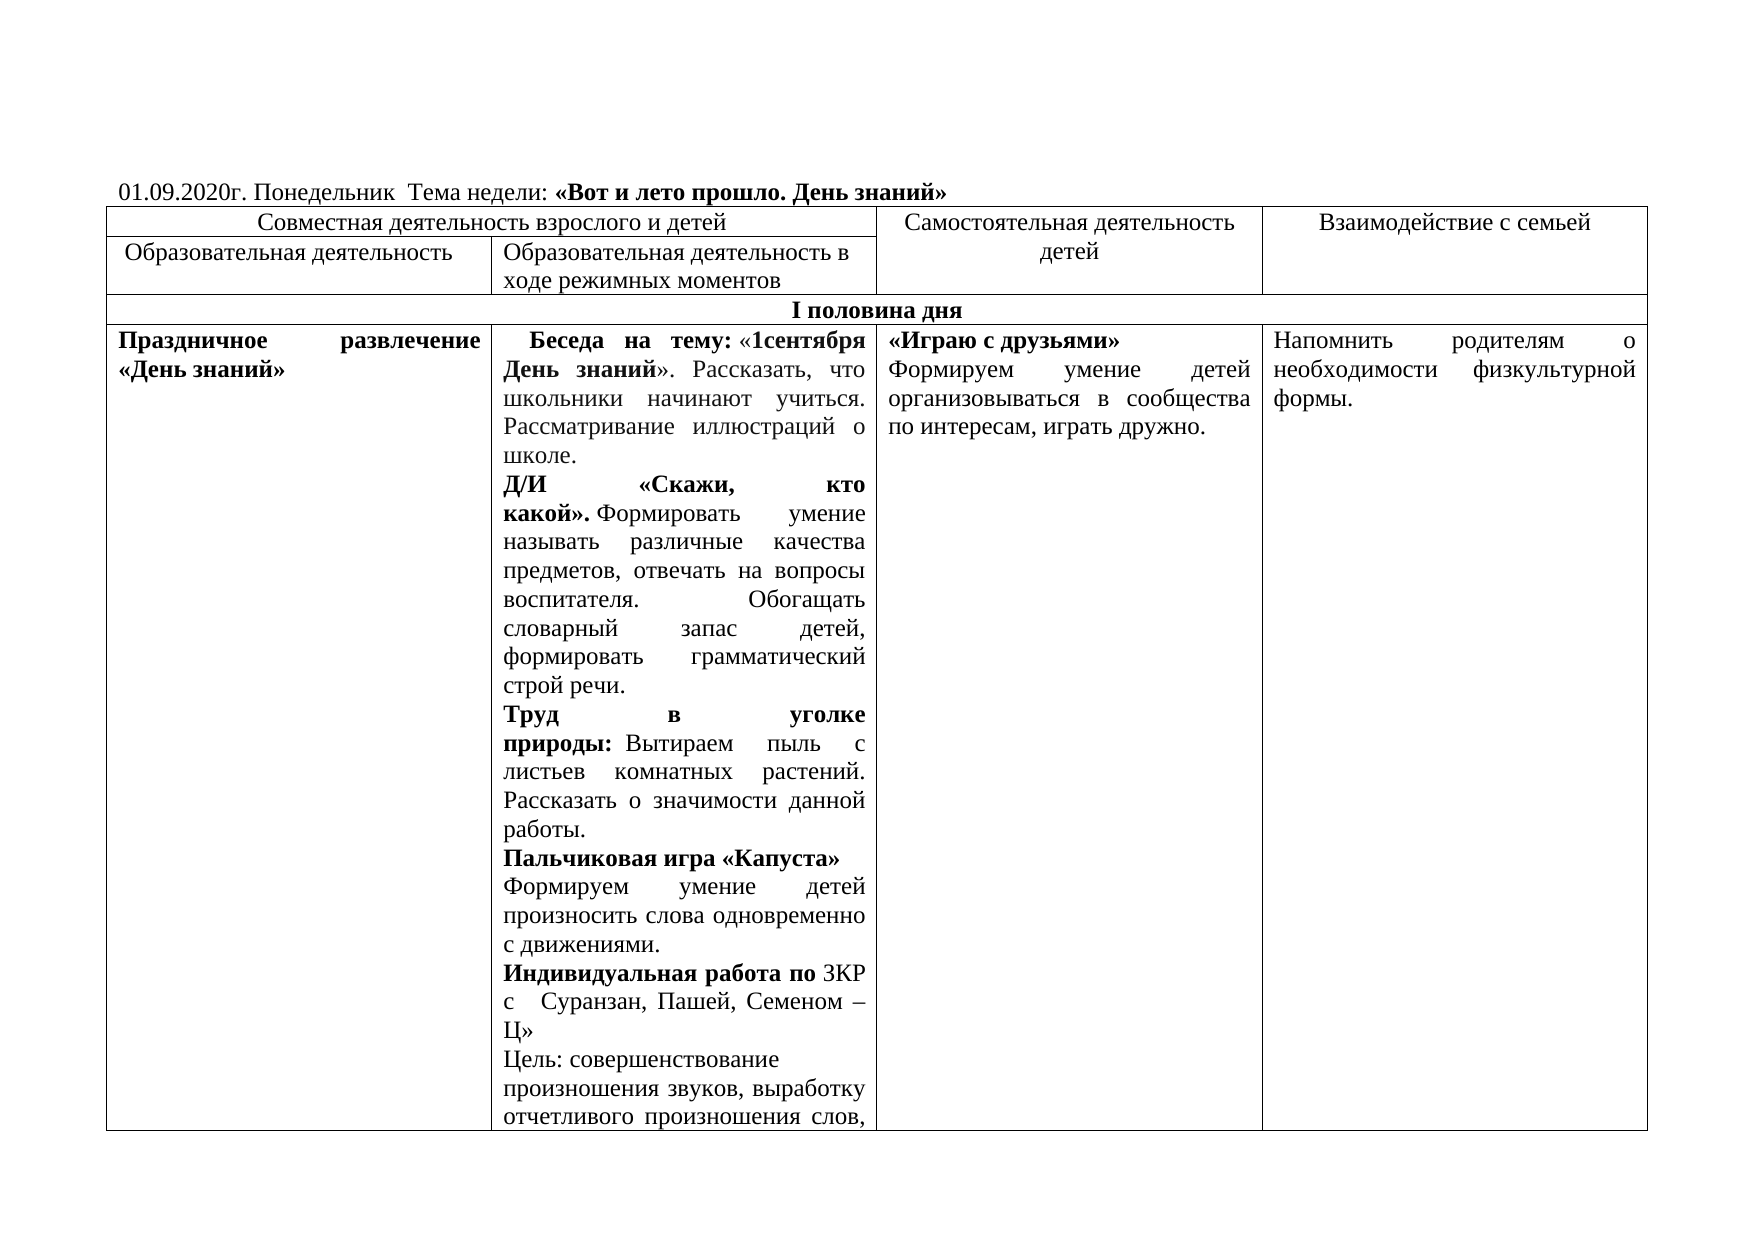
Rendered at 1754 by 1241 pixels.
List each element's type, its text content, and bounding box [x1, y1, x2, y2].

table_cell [107, 325, 491, 1130]
text 01.09.2020г. Понедельник Тема недели: «Вот и лето прошло. День знаний» [118, 177, 1636, 206]
table_header Взаимодействие с семьей [1263, 207, 1647, 294]
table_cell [1263, 325, 1647, 1130]
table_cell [492, 325, 876, 1130]
table_cell I половина дня [107, 295, 1647, 324]
table_cell Образовательная деятельность в ходе режимных моментов [492, 237, 876, 294]
table_header Самостоятельная деятельность детей [877, 207, 1262, 294]
table_cell Образовательная деятельность [107, 237, 491, 294]
table_header Совместная деятельность взрослого и детей [107, 207, 876, 236]
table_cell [877, 325, 1262, 1130]
